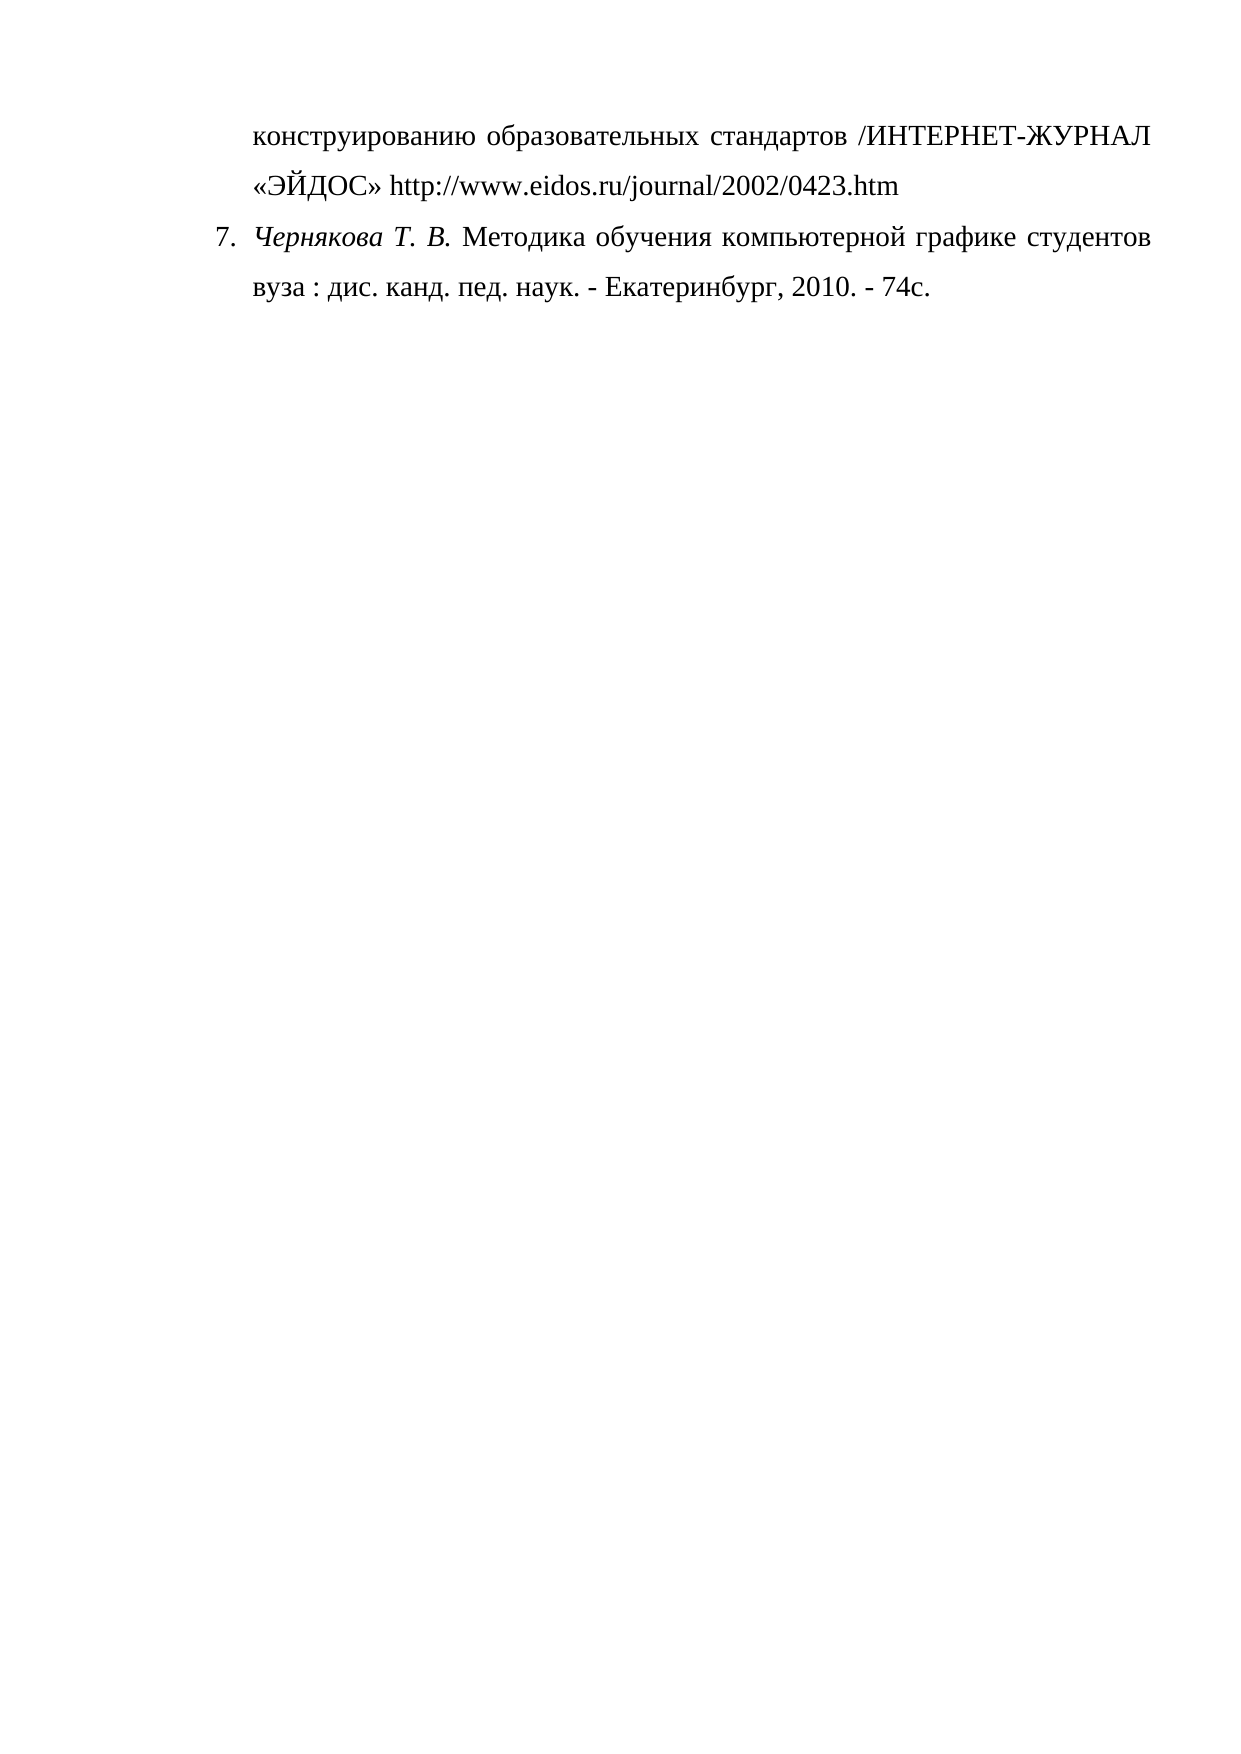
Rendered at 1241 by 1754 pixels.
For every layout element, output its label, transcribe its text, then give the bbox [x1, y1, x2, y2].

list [215, 118, 1152, 202]
list Чернякова Т. В. Методика обучения компьютерной графике студентов вуза : дис. канд. пед. наук. - Екатеринбург, 2010. - 74с. [215, 219, 1152, 303]
